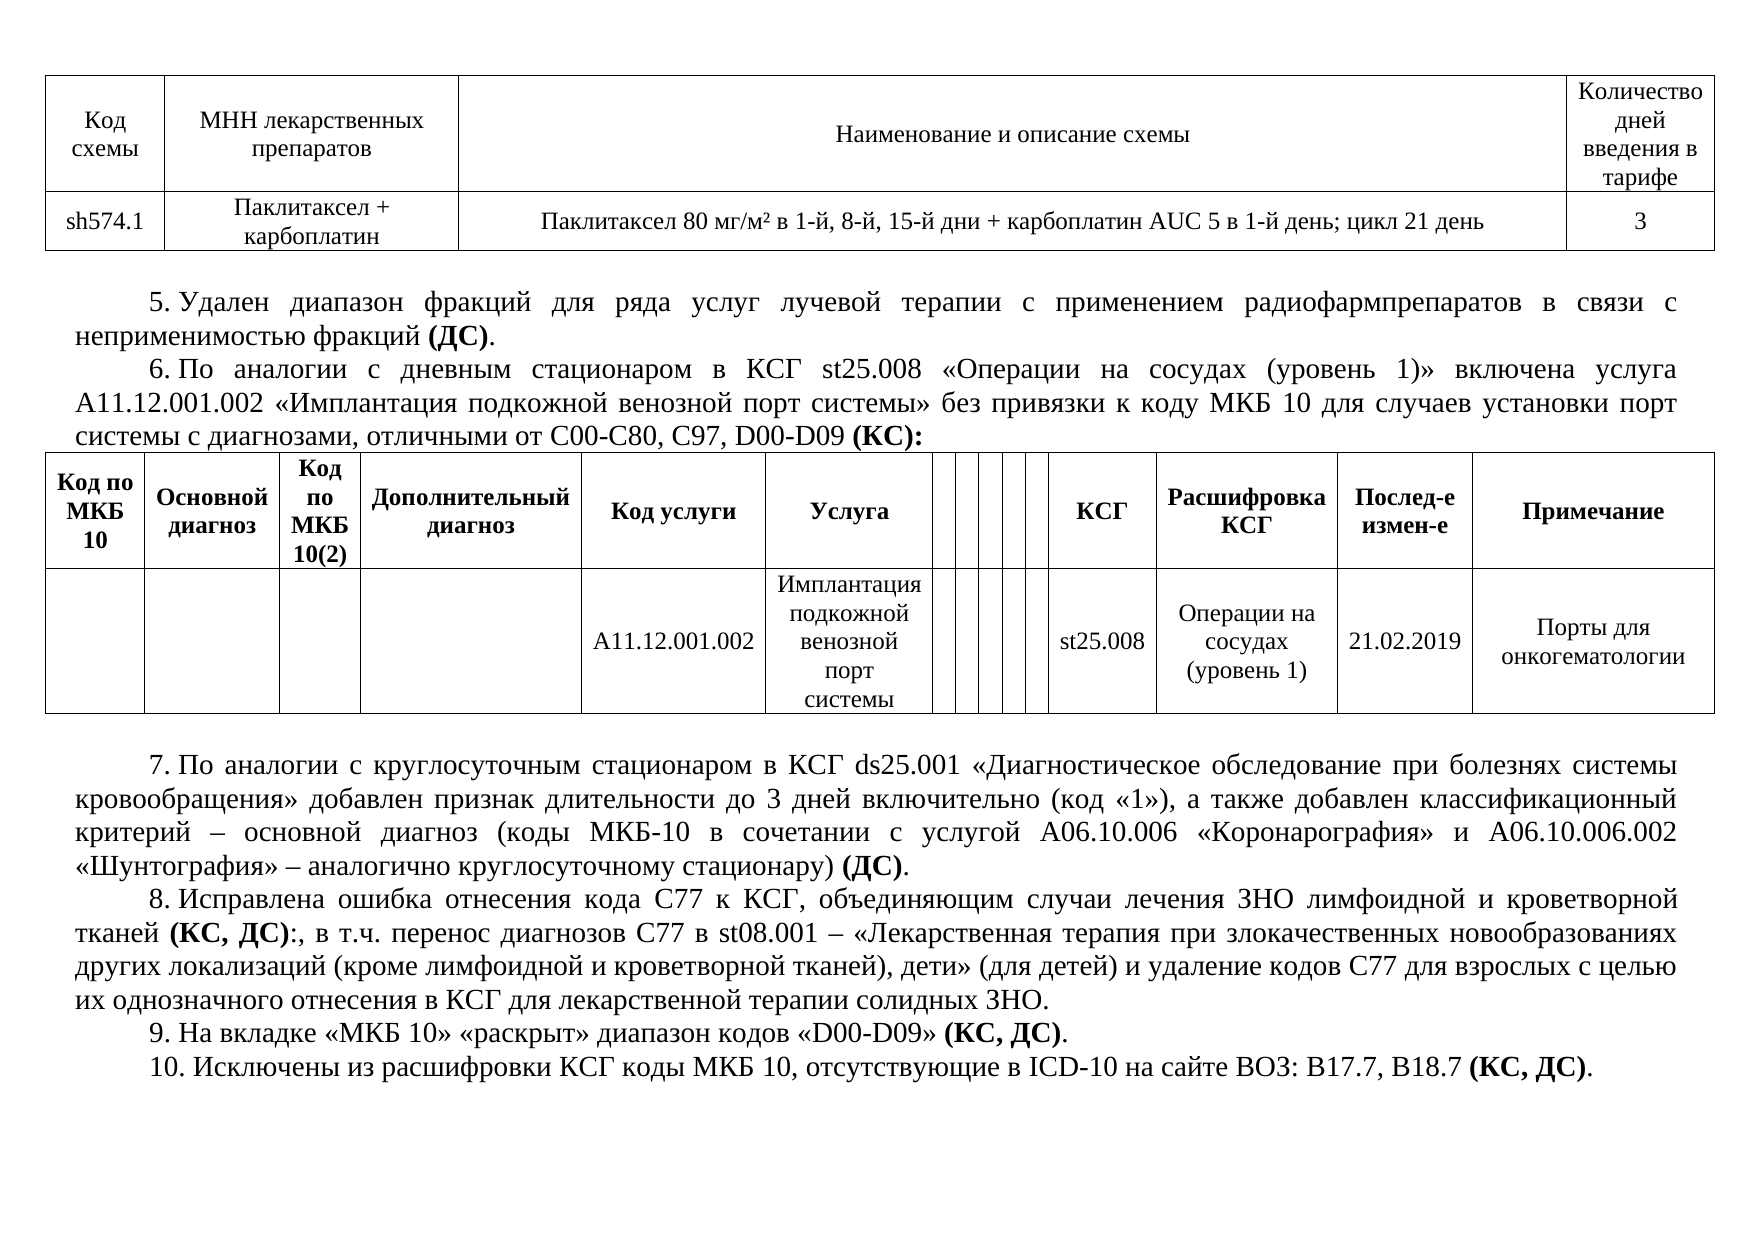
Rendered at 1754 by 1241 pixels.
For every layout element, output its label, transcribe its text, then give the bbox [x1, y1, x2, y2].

table_header [956, 453, 978, 568]
table_header Дополнительный диагноз [361, 453, 581, 568]
table_header [1026, 453, 1048, 568]
table_header [979, 453, 1002, 568]
table_header Код схемы [46, 76, 164, 191]
table_header [933, 453, 955, 568]
table_header Количество дней введения в тарифе [1567, 76, 1714, 191]
table_cell sh574.1 [46, 192, 164, 249]
subtitle 5. Удален диапазон фракций для ряда услуг лучевой терапии с применением радиофармпрепаратов в связи с неприменимостью фракций (ДС). [75, 284, 1679, 351]
table_cell A11.12.001.002 [582, 569, 765, 713]
table_cell Операции на сосудах (уровень 1) [1157, 569, 1337, 713]
table_cell st25.008 [1049, 569, 1156, 713]
table_cell Имплантация подкожной венозной порт системы [766, 569, 932, 713]
table_cell [1003, 569, 1025, 713]
table_header Услуга [766, 453, 932, 568]
table_header Код по МКБ 10 [46, 453, 144, 568]
table_cell Паклитаксел + карбоплатин [165, 192, 458, 249]
table_cell Порты для онкогематологии [1473, 569, 1714, 713]
subtitle 8. Исправлена ошибка отнесения кода C77 к КСГ, объединяющим случаи лечения ЗНО лимфоидной и кроветворной тканей (КС, ДС):, в т.ч. перенос диагнозов С77 в st08.001 – «Лекарственная терапия при злокачественных новообразованиях других локализаций (кроме лимфоидной и кроветворной тканей), дети» (для детей) и удаление кодов С77 для взрослых с целью их однозначного отнесения в КСГ для лекарственной терапии солидных ЗНО. [75, 881, 1679, 1016]
table_header Расшифровка КСГ [1157, 453, 1337, 568]
table_header Основной диагноз [145, 453, 279, 568]
table_header Код по МКБ 10(2) [280, 453, 360, 568]
table_header МНН лекарственных препаратов [165, 76, 458, 191]
table_header Наименование и описание схемы [459, 76, 1566, 191]
table_cell [46, 569, 144, 713]
table_cell 3 [1567, 192, 1714, 249]
table_cell [979, 569, 1002, 713]
table_header Примечание [1473, 453, 1714, 568]
table_header Код услуги [582, 453, 765, 568]
table_cell 21.02.2019 [1338, 569, 1472, 713]
subtitle 7. По аналогии с круглосуточным стационаром в КСГ ds25.001 «Диагностическое обследование при болезнях системы кровообращения» добавлен признак длительности до 3 дней включительно (код «1»), а также добавлен классификационный критерий – основной диагноз (коды МКБ-10 в сочетании с услугой A06.10.006 «Коронарография» и A06.10.006.002 «Шунтография» – аналогично круглосуточному стационару) (ДС). [75, 747, 1679, 881]
table_header КСГ [1049, 453, 1156, 568]
table_cell [956, 569, 978, 713]
subtitle 6. По аналогии с дневным стационаром в КСГ st25.008 «Операции на сосудах (уровень 1)» включена услуга A11.12.001.002 «Имплантация подкожной венозной порт системы» без привязки к коду МКБ 10 для случаев установки порт системы с диагнозами, отличными от C00-C80, C97, D00-D09 (КС): [75, 351, 1679, 452]
table_cell [933, 569, 955, 713]
subtitle 9. На вкладке «МКБ 10» «раскрыт» диапазон кодов «D00-D09» (КС, ДС). [149, 1016, 1679, 1049]
table_header [1003, 453, 1025, 568]
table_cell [459, 192, 1566, 249]
table_cell [1026, 569, 1048, 713]
table_header Послед-е измен-е [1338, 453, 1472, 568]
table_cell [361, 569, 581, 713]
table_cell [280, 569, 360, 713]
subtitle 10. Исключены из расшифровки КСГ коды МКБ 10, отсутствующие в ICD-10 на сайте ВОЗ: B17.7, B18.7 (КС, ДС). [149, 1049, 1679, 1083]
table_cell [145, 569, 279, 713]
